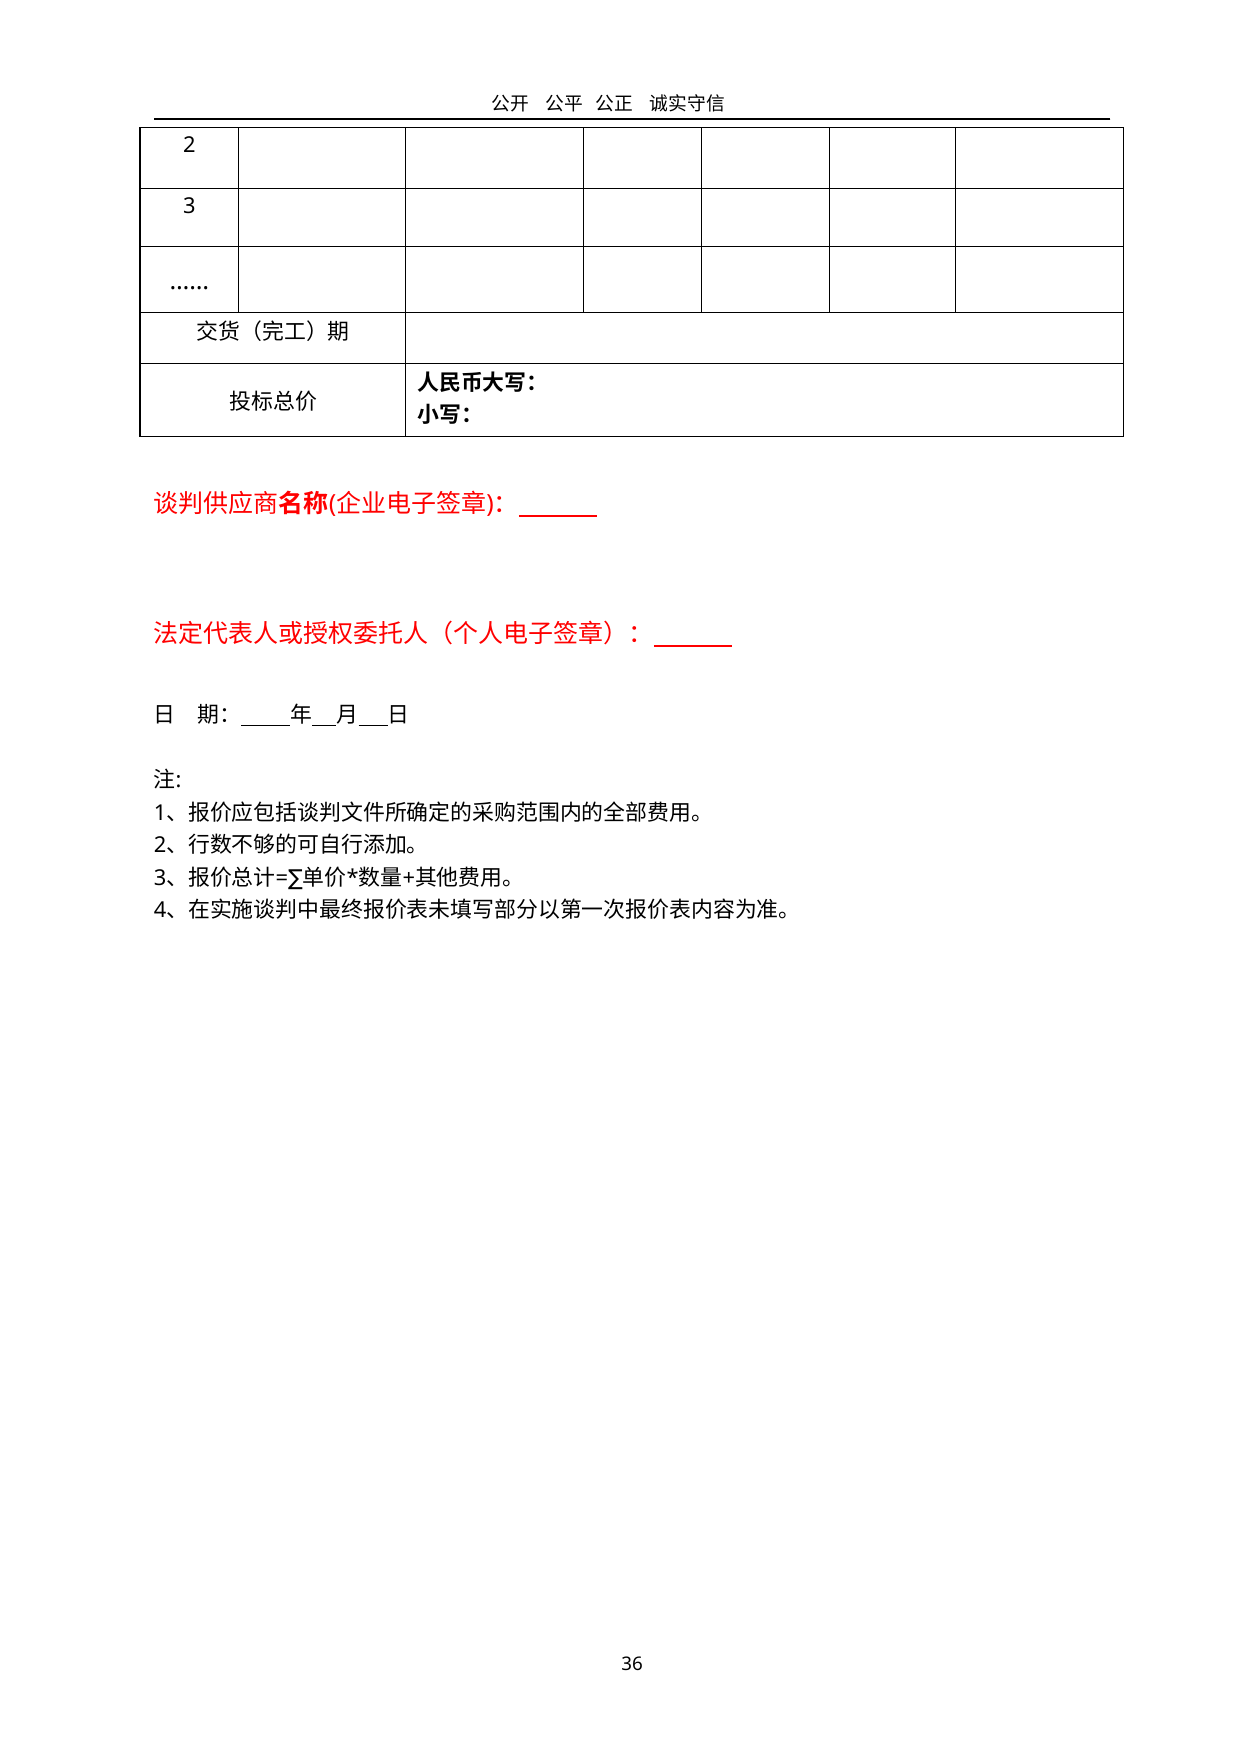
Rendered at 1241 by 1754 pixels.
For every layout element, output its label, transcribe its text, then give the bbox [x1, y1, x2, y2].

table_cell 3 [141, 189, 238, 246]
table_cell [584, 128, 701, 188]
table_cell [584, 189, 701, 246]
table_cell 人民币大写： 小写： [406, 364, 1123, 436]
table_cell …… [141, 247, 238, 312]
table_cell [239, 247, 405, 312]
table_cell 2 [141, 128, 238, 188]
text 4、在实施谈判中最终报价表未填写部分以第一次报价表内容为准。 [153, 892, 1110, 924]
text 法定代表人或授权委托人（个人电子签章）： [153, 599, 1110, 664]
table_cell [406, 247, 583, 312]
table_cell [584, 247, 701, 312]
table_cell 交货（完工）期 [141, 313, 405, 363]
table_cell [406, 313, 1123, 363]
table_cell [239, 128, 405, 188]
text 谈判供应商名称(企业电子签章)： [153, 469, 1110, 534]
table_cell [956, 189, 1123, 246]
table_cell [830, 128, 955, 188]
text 3、报价总计=∑单价*数量+其他费用。 [153, 859, 1110, 892]
text 日 期： 年 月 日 [153, 697, 1110, 729]
table_cell [406, 128, 583, 188]
table_cell [406, 189, 583, 246]
text 2、行数不够的可自行添加。 [153, 827, 1110, 859]
table_cell [956, 247, 1123, 312]
table_cell [702, 189, 829, 246]
table_cell [239, 189, 405, 246]
table_cell [702, 128, 829, 188]
table_cell [830, 247, 955, 312]
table_cell [702, 247, 829, 312]
text 1、报价应包括谈判文件所确定的采购范围内的全部费用。 [153, 794, 1110, 827]
table_cell [830, 189, 955, 246]
table_cell 投标总价 [141, 364, 405, 436]
text 注: [153, 762, 1110, 794]
table_cell [956, 128, 1123, 188]
